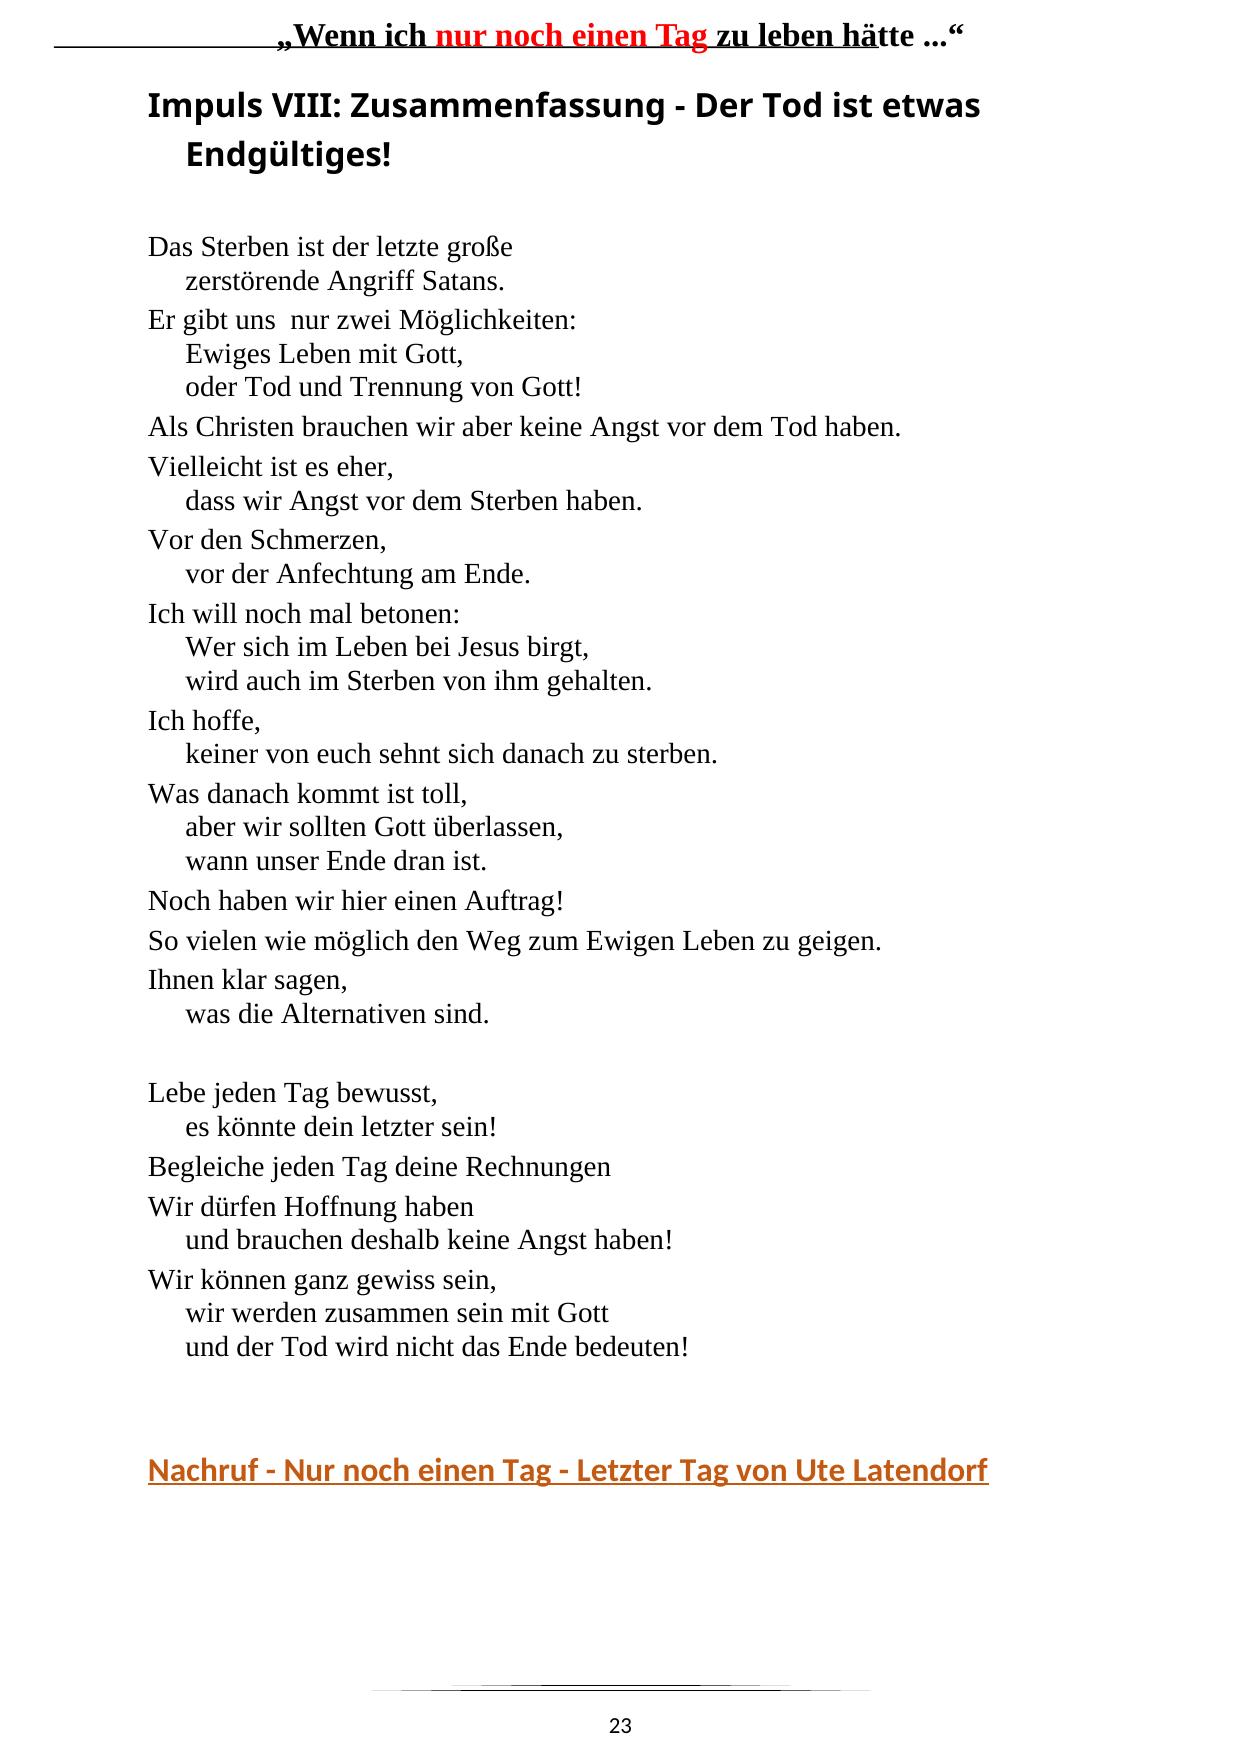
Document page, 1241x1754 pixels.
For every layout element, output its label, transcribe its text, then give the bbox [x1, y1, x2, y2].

subtitle Impuls VIII: Zusammenfassung - Der Tod ist etwas Endgültiges! [148, 82, 1093, 177]
text Das Sterben ist der letzte große zerstörende Angriff Satans. [148, 229, 1093, 296]
text Als Christen brauchen wir aber keine Angst vor dem Tod haben. [148, 409, 1093, 443]
text Nachruf - Nur noch einen Tag - Letzter Tag von Ute Latendorf [148, 1448, 1093, 1489]
text Vielleicht ist es eher, dass wir Angst vor dem Sterben haben. [148, 449, 1093, 516]
text Wir können ganz gewiss sein, wir werden zusammen sein mit Gott und der Tod wird nicht das Ende bedeuten! [148, 1262, 1093, 1363]
text Lebe jeden Tag bewusst, es könnte dein letzter sein! [148, 1076, 1093, 1143]
text Ich hoffe, keiner von euch sehnt sich danach zu sterben. [148, 703, 1093, 770]
text Vor den Schmerzen, vor der Anfechtung am Ende. [148, 522, 1093, 589]
text Er gibt uns nur zwei Möglichkeiten: Ewiges Leben mit Gott, oder Tod und Trennung von Gott! [148, 302, 1093, 403]
text Was danach kommt ist toll, aber wir sollten Gott überlassen, wann unser Ende dran ist. [148, 776, 1093, 877]
text Noch haben wir hier einen Auftrag! [148, 883, 1093, 916]
text Ich will noch mal betonen: Wer sich im Leben bei Jesus birgt, wird auch im Sterben von ihm gehalten. [148, 596, 1093, 696]
text Ihnen klar sagen, was die Alternativen sind. [148, 962, 1093, 1029]
text Wir dürfen Hoffnung haben und brauchen deshalb keine Angst haben! [148, 1189, 1093, 1256]
text So vielen wie möglich den Weg zum Ewigen Leben zu geigen. [148, 923, 1093, 956]
text Begleiche jeden Tag deine Rechnungen [148, 1149, 1093, 1182]
